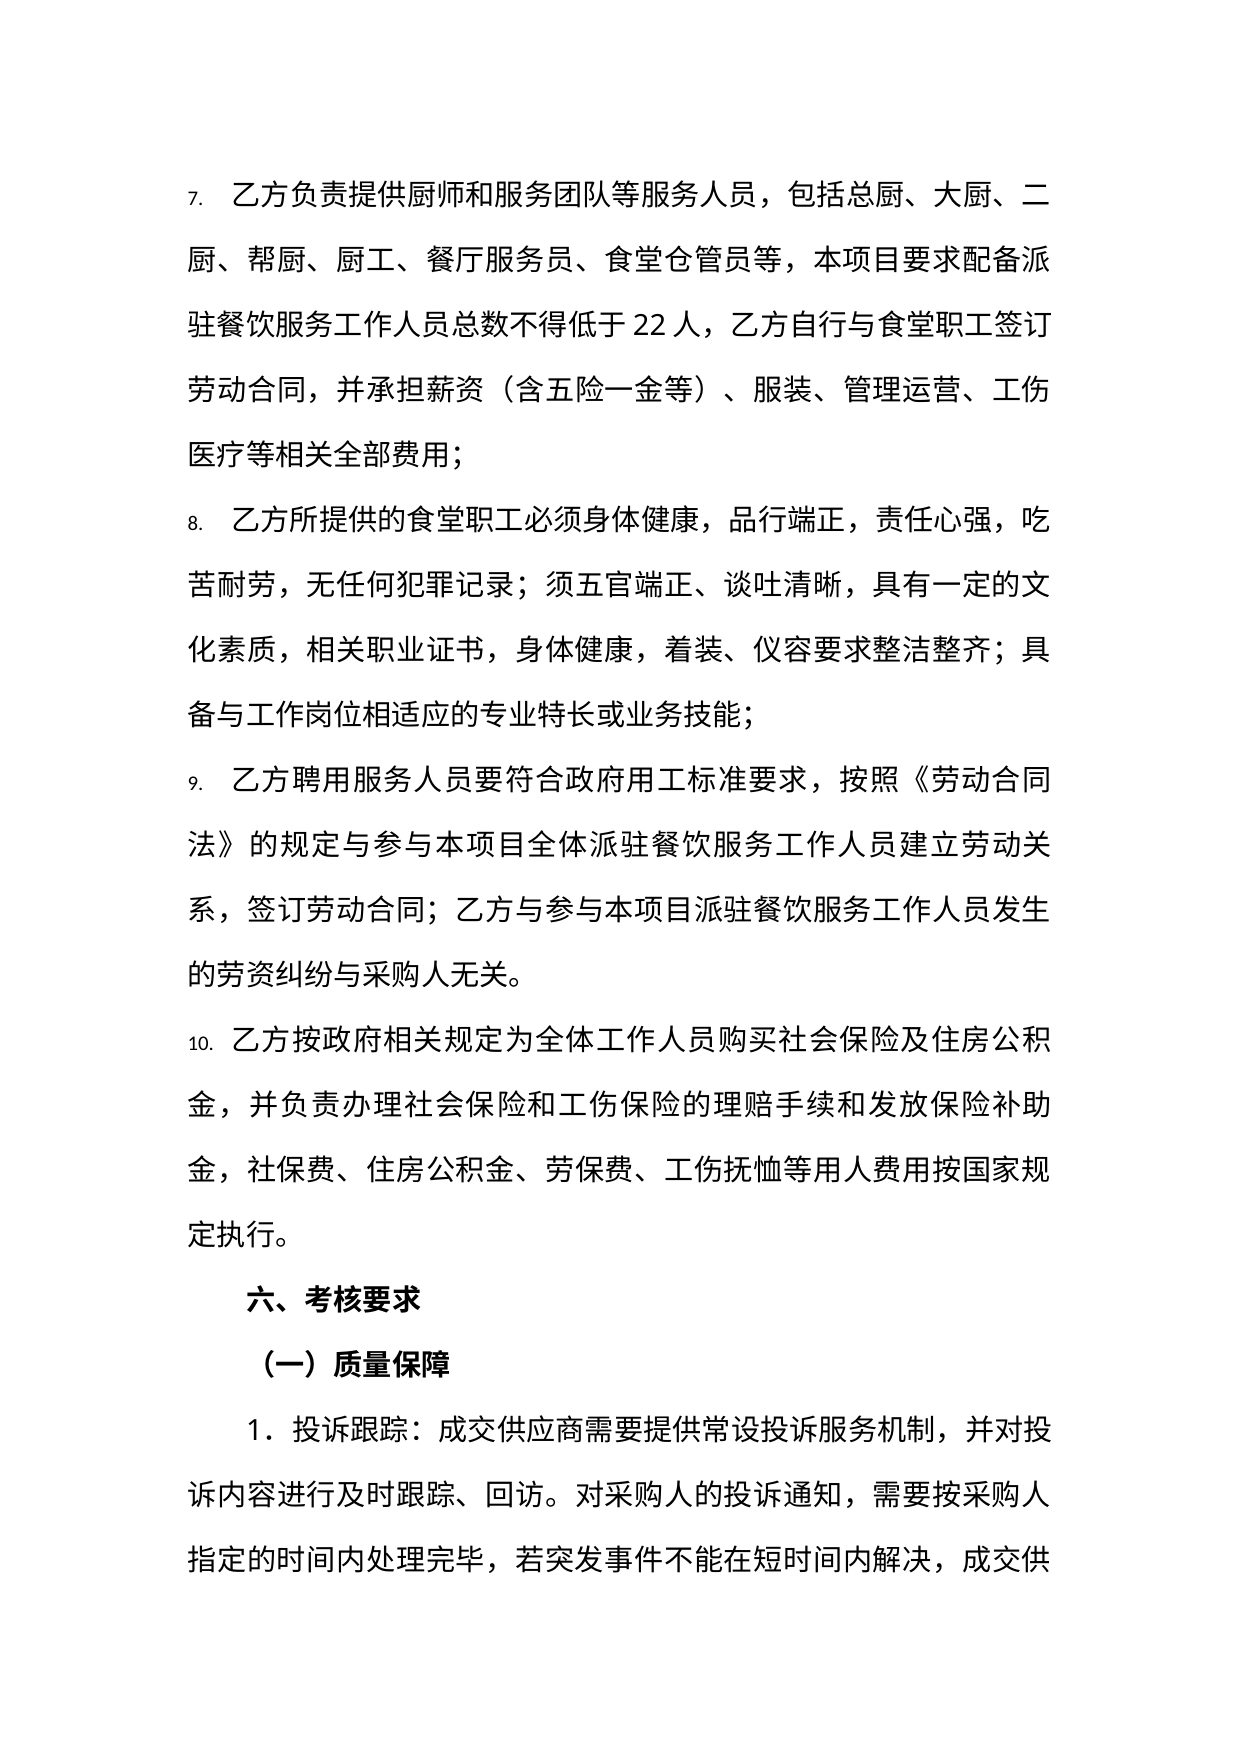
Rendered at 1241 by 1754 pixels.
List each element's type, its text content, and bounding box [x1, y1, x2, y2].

list 乙方按政府相关规定为全体工作人员购买社会保险及住房公积金，并负责办理社会保险和工伤保险的理赔手续和发放保险补助金，社保费、住房公积金、劳保费、工伤抚恤等用人费用按国家规定执行。 [187, 1007, 1053, 1267]
text 六、考核要求 [187, 1267, 1053, 1332]
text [187, 1397, 1053, 1592]
list 乙方所提供的食堂职工必须身体健康，品行端正，责任心强，吃苦耐劳，无任何犯罪记录；须五官端正、谈吐清晰，具有一定的文化素质，相关职业证书，身体健康，着装、仪容要求整洁整齐；具备与工作岗位相适应的专业特长或业务技能； [187, 487, 1053, 747]
text （一）质量保障 [187, 1332, 1053, 1397]
list 乙方负责提供厨师和服务团队等服务人员，包括总厨、大厨、二厨、帮厨、厨工、餐厅服务员、食堂仓管员等，本项目要求配备派驻餐饮服务工作人员总数不得低于22人，乙方自行与食堂职工签订劳动合同，并承担薪资（含五险一金等）、服装、管理运营、工伤医疗等相关全部费用； [187, 162, 1053, 487]
list 乙方聘用服务人员要符合政府用工标准要求，按照《劳动合同法》的规定与参与本项目全体派驻餐饮服务工作人员建立劳动关系，签订劳动合同；乙方与参与本项目派驻餐饮服务工作人员发生的劳资纠纷与采购人无关。 [187, 747, 1053, 1007]
